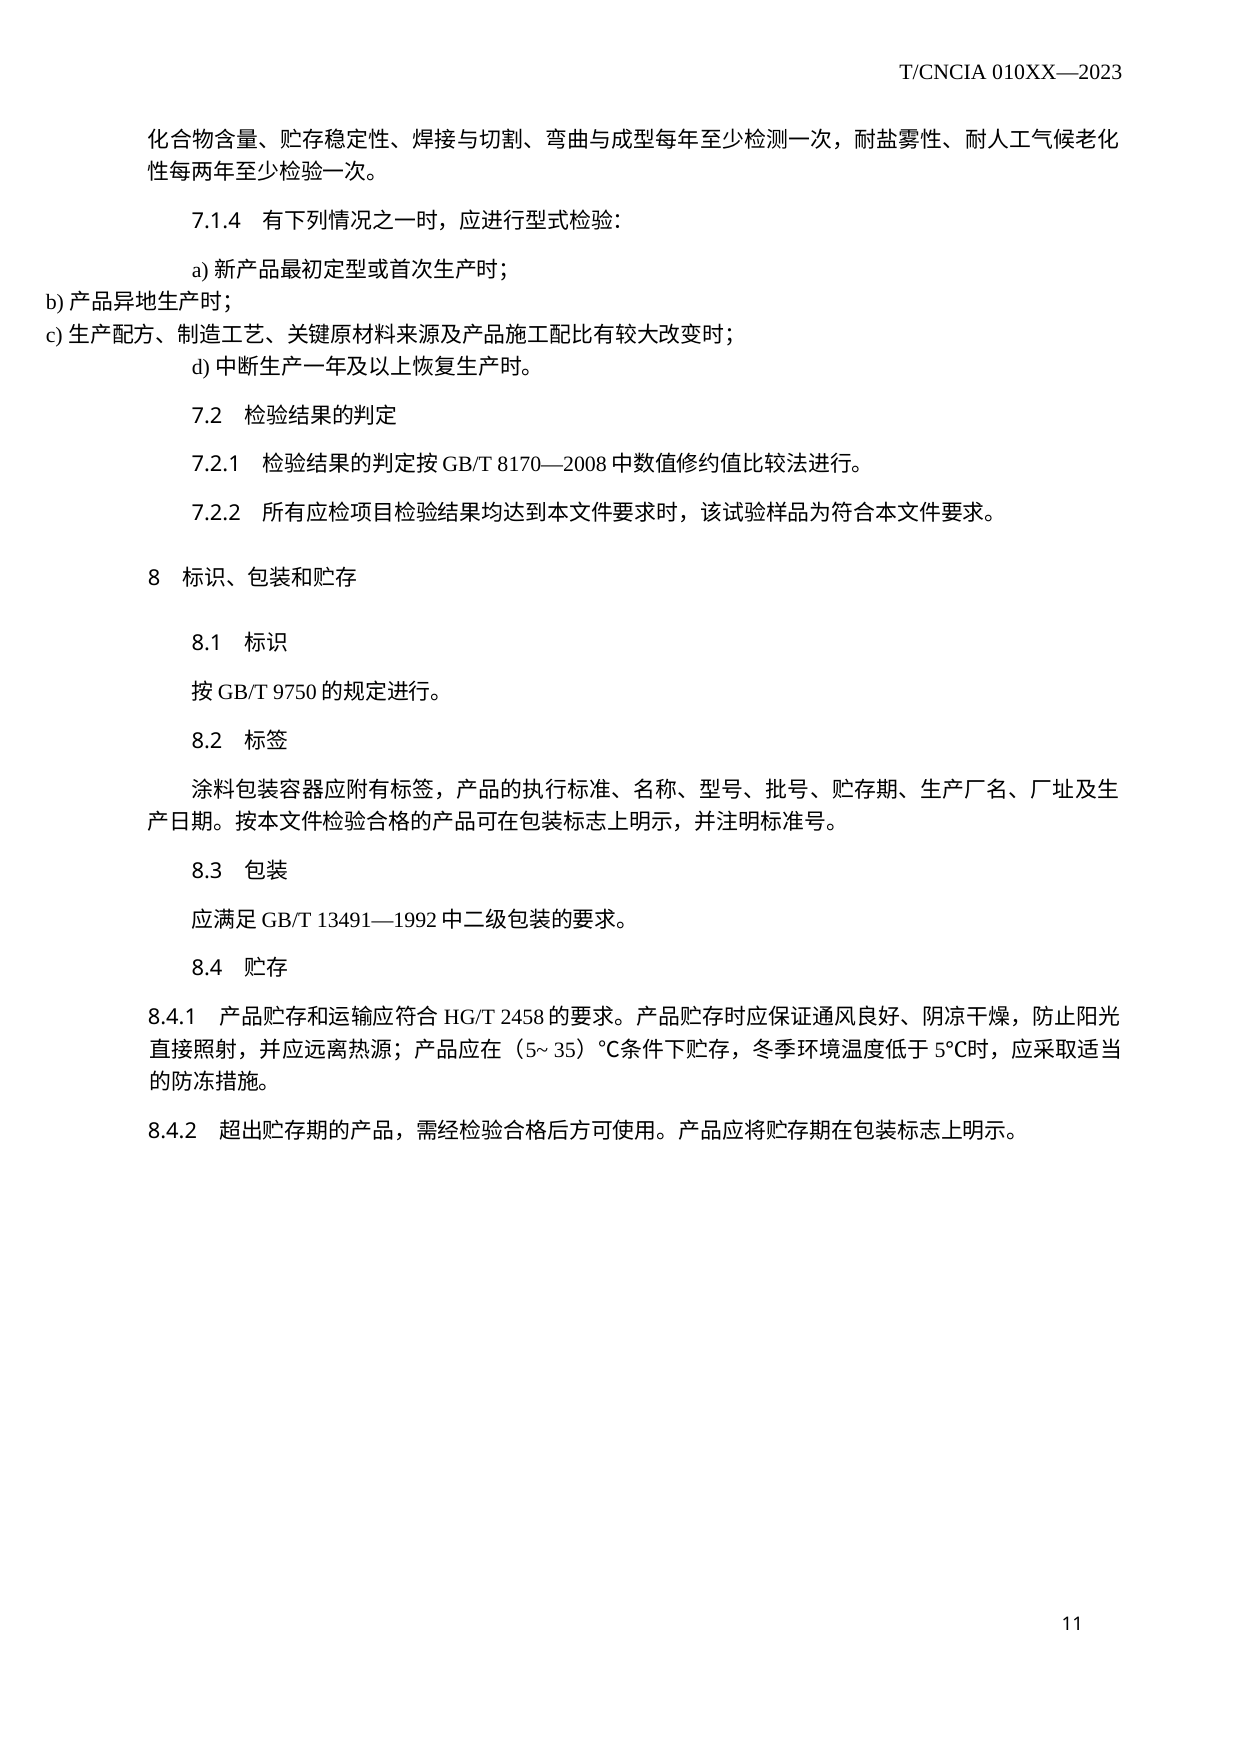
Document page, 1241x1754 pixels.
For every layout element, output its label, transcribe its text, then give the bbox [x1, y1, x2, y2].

text 有下列情况之一时，应进行型式检验： [148, 202, 1122, 235]
list 产品异地生产时； [46, 284, 1122, 316]
text 贮存 [148, 950, 1122, 982]
text 产品贮存和运输应符合HG/T 2458的要求。产品贮存时应保证通风良好、阴凉干燥，防止阳光直接照射，并应远离热源；产品应在（5~ 35）℃条件下贮存，冬季环境温度低于5℃时，应采取适当的防冻措施。 [148, 999, 1122, 1096]
text 检验结果的判定 [148, 397, 1122, 430]
text 涂料包装容器应附有标签，产品的执行标准、名称、型号、批号、贮存期、生产厂名、厂址及生产日期。按本文件检验合格的产品可在包装标志上明示，并注明标准号。 [148, 771, 1122, 836]
text 标识 [148, 625, 1122, 657]
text 应满足GB/T 13491—1992中二级包装的要求。 [148, 901, 1122, 934]
text 标识、包装和贮存 [148, 560, 1122, 592]
text 按GB/T 9750的规定进行。 [148, 674, 1122, 706]
list 中断生产一年及以上恢复生产时。 [192, 349, 1122, 381]
text 检验结果的判定按GB/T 8170—2008中数值修约值比较法进行。 [148, 446, 1122, 479]
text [148, 121, 1122, 186]
text 包装 [148, 852, 1122, 885]
list 新产品最初定型或首次生产时； [192, 251, 1122, 284]
text 所有应检项目检验结果均达到本文件要求时，该试验样品为符合本文件要求。 [148, 495, 1122, 527]
text 超出贮存期的产品，需经检验合格后方可使用。产品应将贮存期在包装标志上明示。 [148, 1112, 1122, 1145]
list 生产配方、制造工艺、关键原材料来源及产品施工配比有较大改变时； [46, 316, 1122, 349]
text 标签 [148, 722, 1122, 755]
